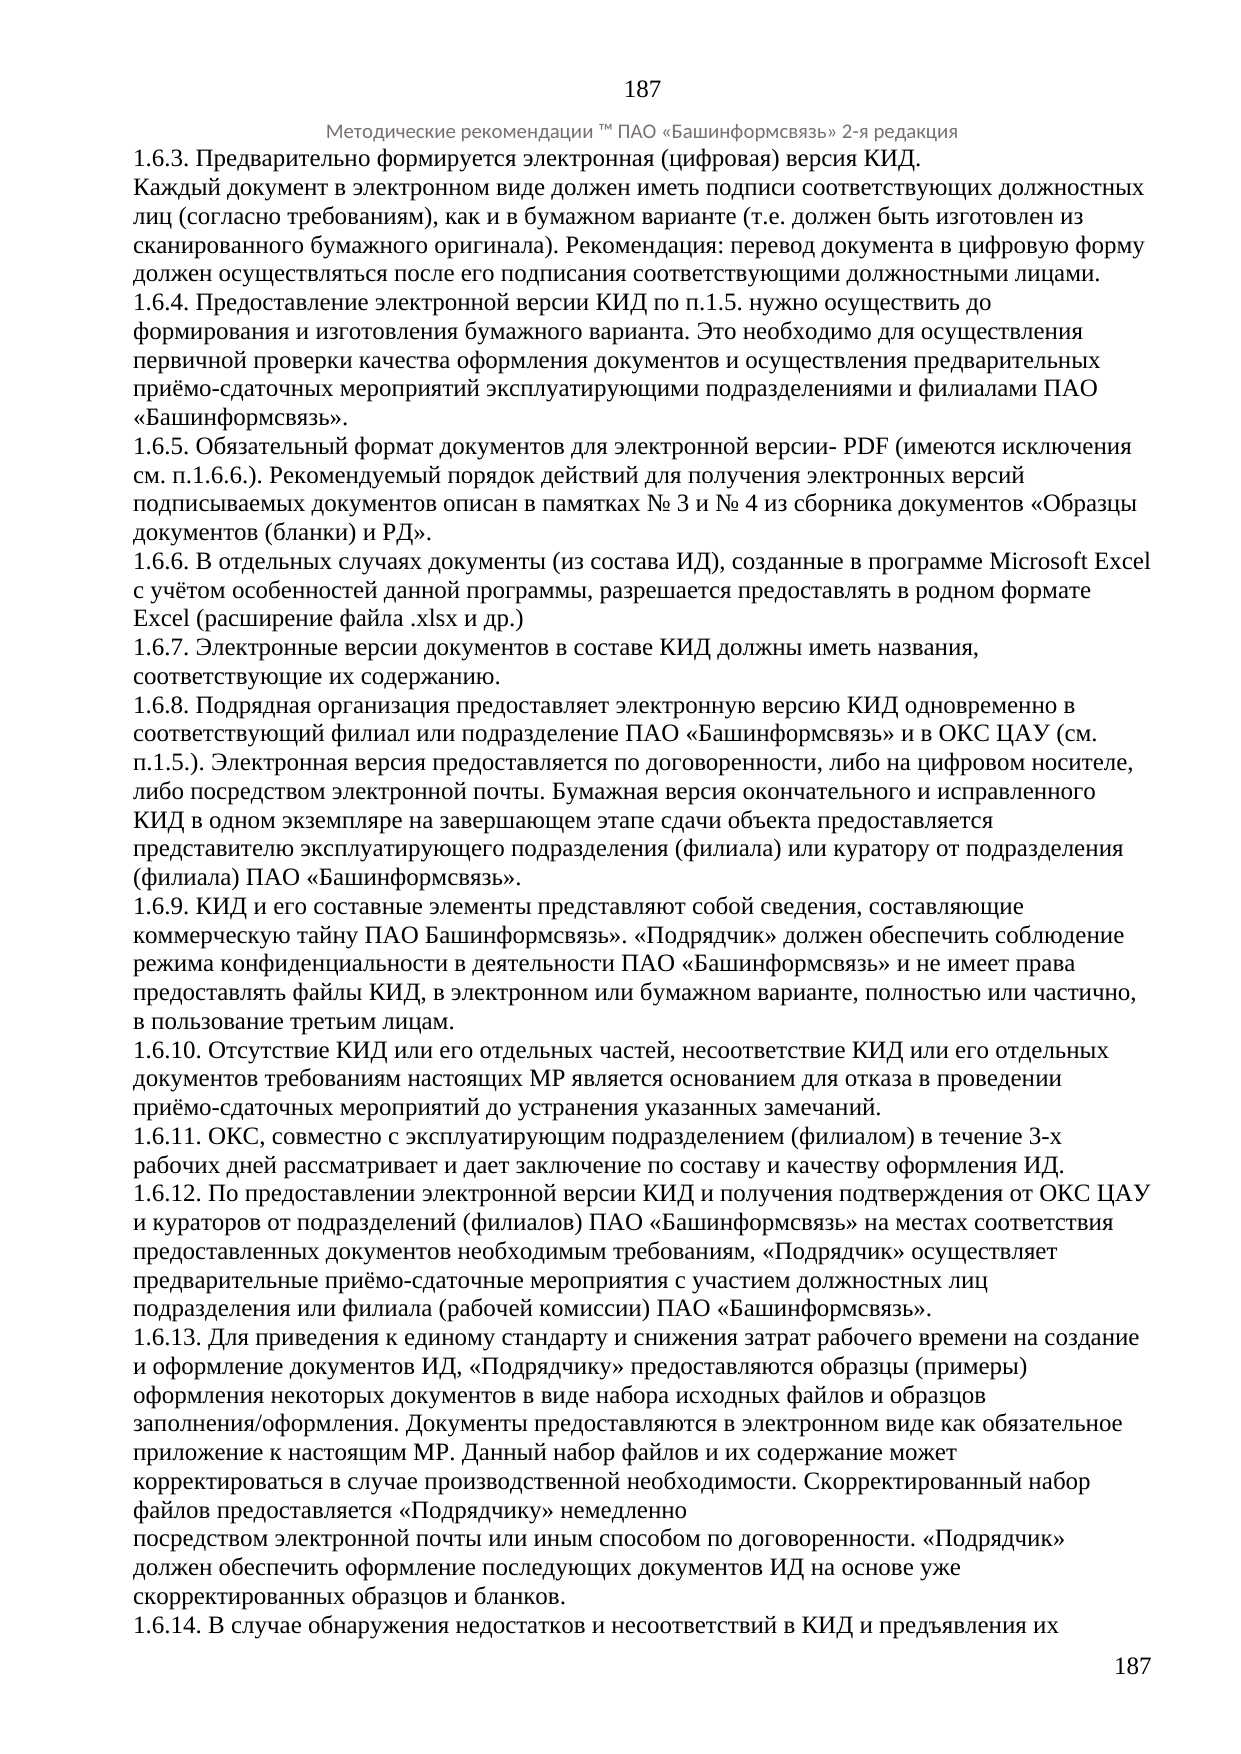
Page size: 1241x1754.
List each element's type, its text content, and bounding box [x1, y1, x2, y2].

text Каждый документ в электронном виде должен иметь подписи соответствующих должностных лиц (согласно требованиям), как и в бумажном варианте (т.е. должен быть изготовлен из сканированного бумажного оригинала). Рекомендация: перевод документа в цифровую форму должен осуществляться после его подписания соответствующими должностными лицами. [133, 172, 1152, 287]
text 1.6.14. В случае обнаружения недостатков и несоответствий в КИД и предъявления их [133, 1610, 1152, 1638]
text 1.6.13. Для приведения к единому стандарту и снижения затрат рабочего времени на создание и оформление документов ИД, «Подрядчику» предоставляются образцы (примеры) оформления некоторых документов в виде набора исходных файлов и образцов заполнения/оформления. Документы предоставляются в электронном виде как обязательное приложение к настоящим МР. Данный набор файлов и их содержание может корректироваться в случае производственной необходимости. Скорректированный набор файлов предоставляется «Подрядчику» немедленно [133, 1322, 1152, 1523]
text 1.6.6. В отдельных случаях документы (из состава ИД), созданные в программе Microsoft Excel с учётом особенностей данной программы, разрешается предоставлять в родном формате Excel (расширение файла .xlsx и др.) [133, 546, 1152, 632]
text должен обеспечить оформление последующих документов ИД на основе уже [133, 1552, 1152, 1581]
text 1.6.10. Отсутствие КИД или его отдельных частей, несоответствие КИД или его отдельных документов требованиям настоящих МР является основанием для отказа в проведении приёмо-сдаточных мероприятий до устранения указанных замечаний. [133, 1035, 1152, 1121]
text скорректированных образцов и бланков. [133, 1581, 1152, 1610]
text 1.6.4. Предоставление электронной версии КИД по п.1.5. нужно осуществить до формирования и изготовления бумажного варианта. Это необходимо для осуществления первичной проверки качества оформления документов и осуществления предварительных приёмо-сдаточных мероприятий эксплуатирующими подразделениями и филиалами ПАО «Башинформсвязь». [133, 287, 1152, 431]
text 1.6.8. Подрядная организация предоставляет электронную версию КИД одновременно в соответствующий филиал или подразделение ПАО «Башинформсвязь» и в ОКС ЦАУ (см. п.1.5.). Электронная версия предоставляется по договоренности, либо на цифровом носителе, либо посредством электронной почты. Бумажная версия окончательного и исправленного КИД в одном экземпляре на завершающем этапе сдачи объекта предоставляется представителю эксплуатирующего подразделения (филиала) или куратору от подразделения (филиала) ПАО «Башинформсвязь». [133, 690, 1152, 891]
text Методические рекомендации ™ ПАО «Башинформсвязь» 2-я редакция [133, 118, 1152, 143]
text 1.6.9. КИД и его составные элементы представляют собой сведения, составляющие коммерческую тайну ПАО Башинформсвязь». «Подрядчик» должен обеспечить соблюдение режима конфиденциальности в деятельности ПАО «Башинформсвязь» и не имеет права предоставлять файлы КИД, в электронном или бумажном варианте, полностью или частично, в пользование третьим лицам. [133, 891, 1152, 1035]
text 1.6.7. Электронные версии документов в составе КИД должны иметь названия, соответствующие их содержанию. [133, 632, 1152, 690]
text 1.6.12. По предоставлении электронной версии КИД и получения подтверждения от ОКС ЦАУ и кураторов от подразделений (филиалов) ПАО «Башинформсвязь» на местах соответствия предоставленных документов необходимым требованиям, «Подрядчик» осуществляет предварительные приёмо-сдаточные мероприятия с участием должностных лиц подразделения или филиала (рабочей комиссии) ПАО «Башинформсвязь». [133, 1178, 1152, 1322]
text посредством электронной почты или иным способом по договоренности. «Подрядчик» [133, 1523, 1152, 1552]
text 1.6.5. Обязательный формат документов для электронной версии- PDF (имеются исключения см. п.1.6.6.). Рекомендуемый порядок действий для получения электронных версий подписываемых документов описан в памятках № 3 и № 4 из сборника документов «Образцы документов (бланки) и РД». [133, 431, 1152, 546]
text 1.6.3. Предварительно формируется электронная (цифровая) версия КИД. [133, 143, 1152, 172]
text 1.6.11. ОКС, совместно с эксплуатирующим подразделением (филиалом) в течение 3-х рабочих дней рассматривает и дает заключение по составу и качеству оформления ИД. [133, 1121, 1152, 1178]
